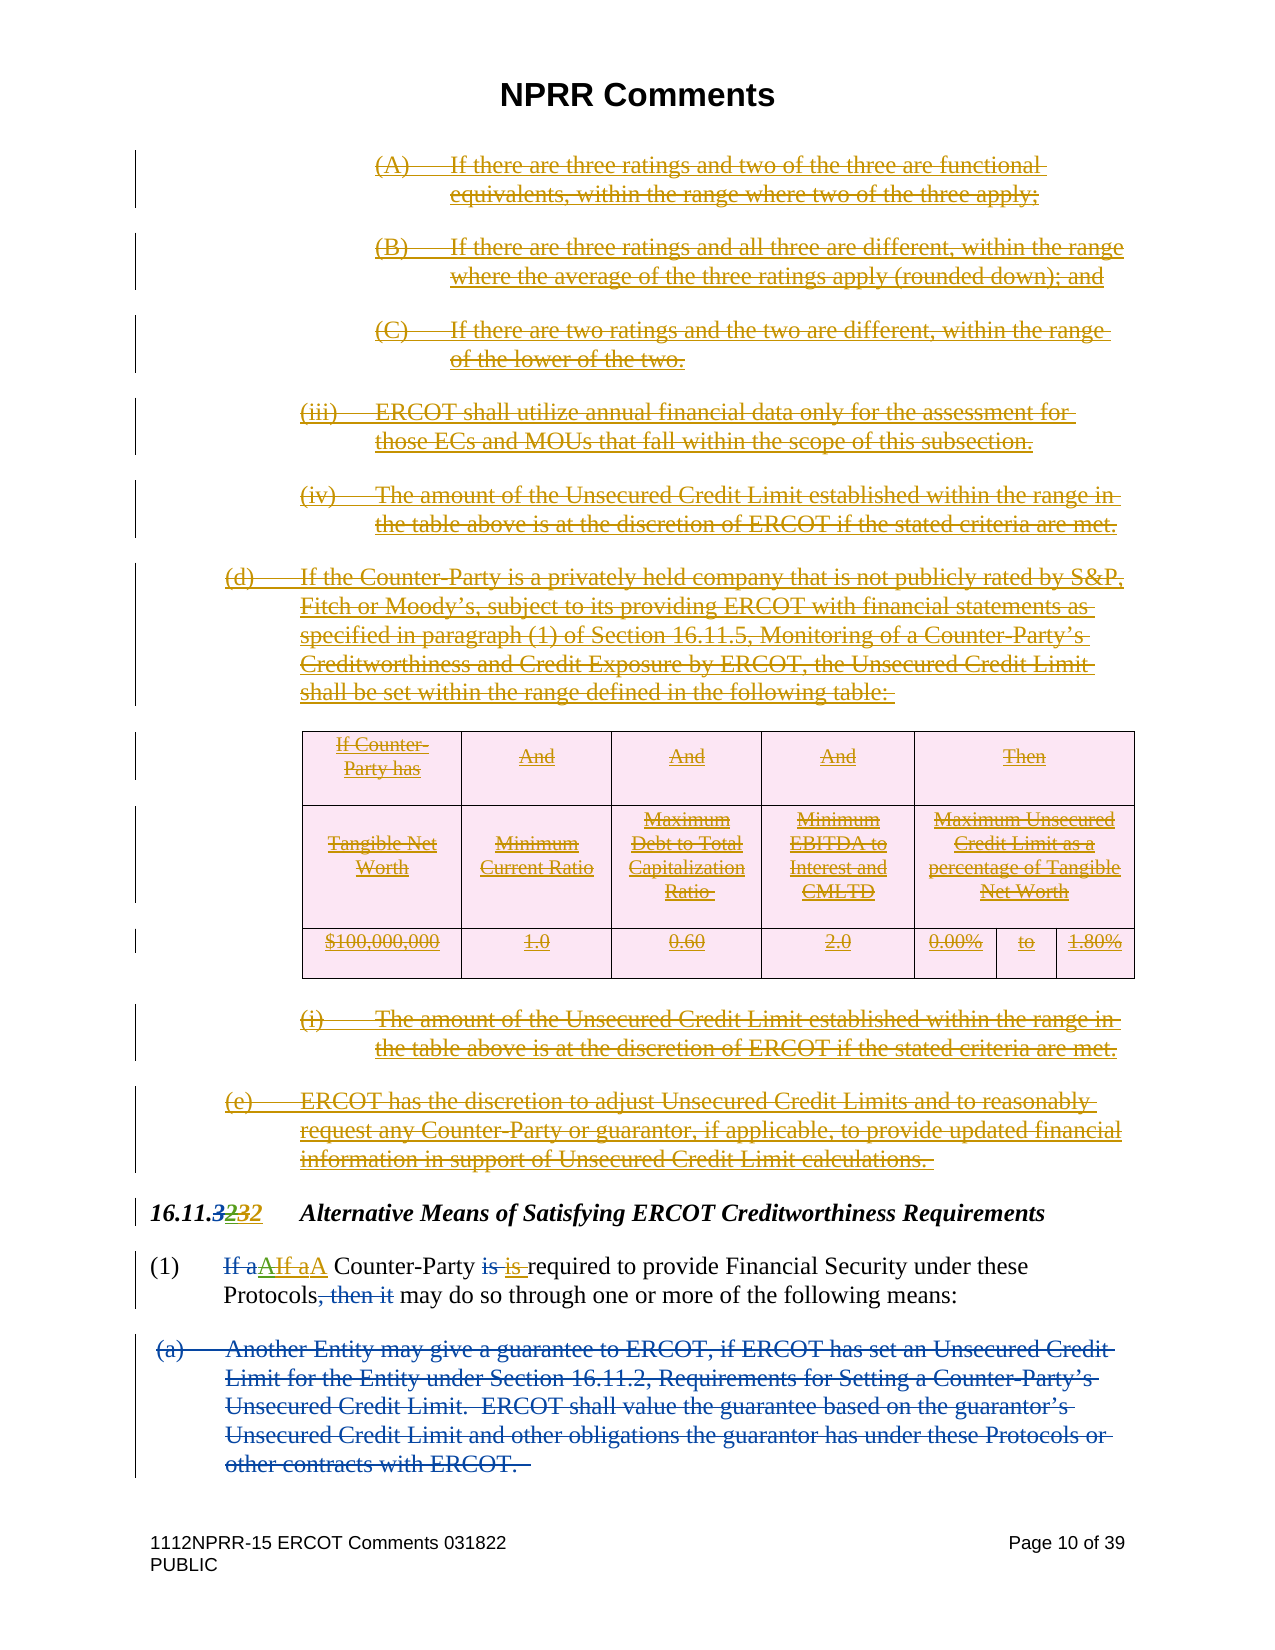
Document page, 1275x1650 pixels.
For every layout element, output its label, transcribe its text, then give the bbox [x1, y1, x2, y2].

list (1) Counter-Party required to provide Financial Security under these Protocols may do so through one or more of the following means: [150, 1251, 1125, 1309]
text 16.11. Alternative Means of Satisfying ERCOT Creditworthiness Requirements [150, 1198, 1125, 1226]
